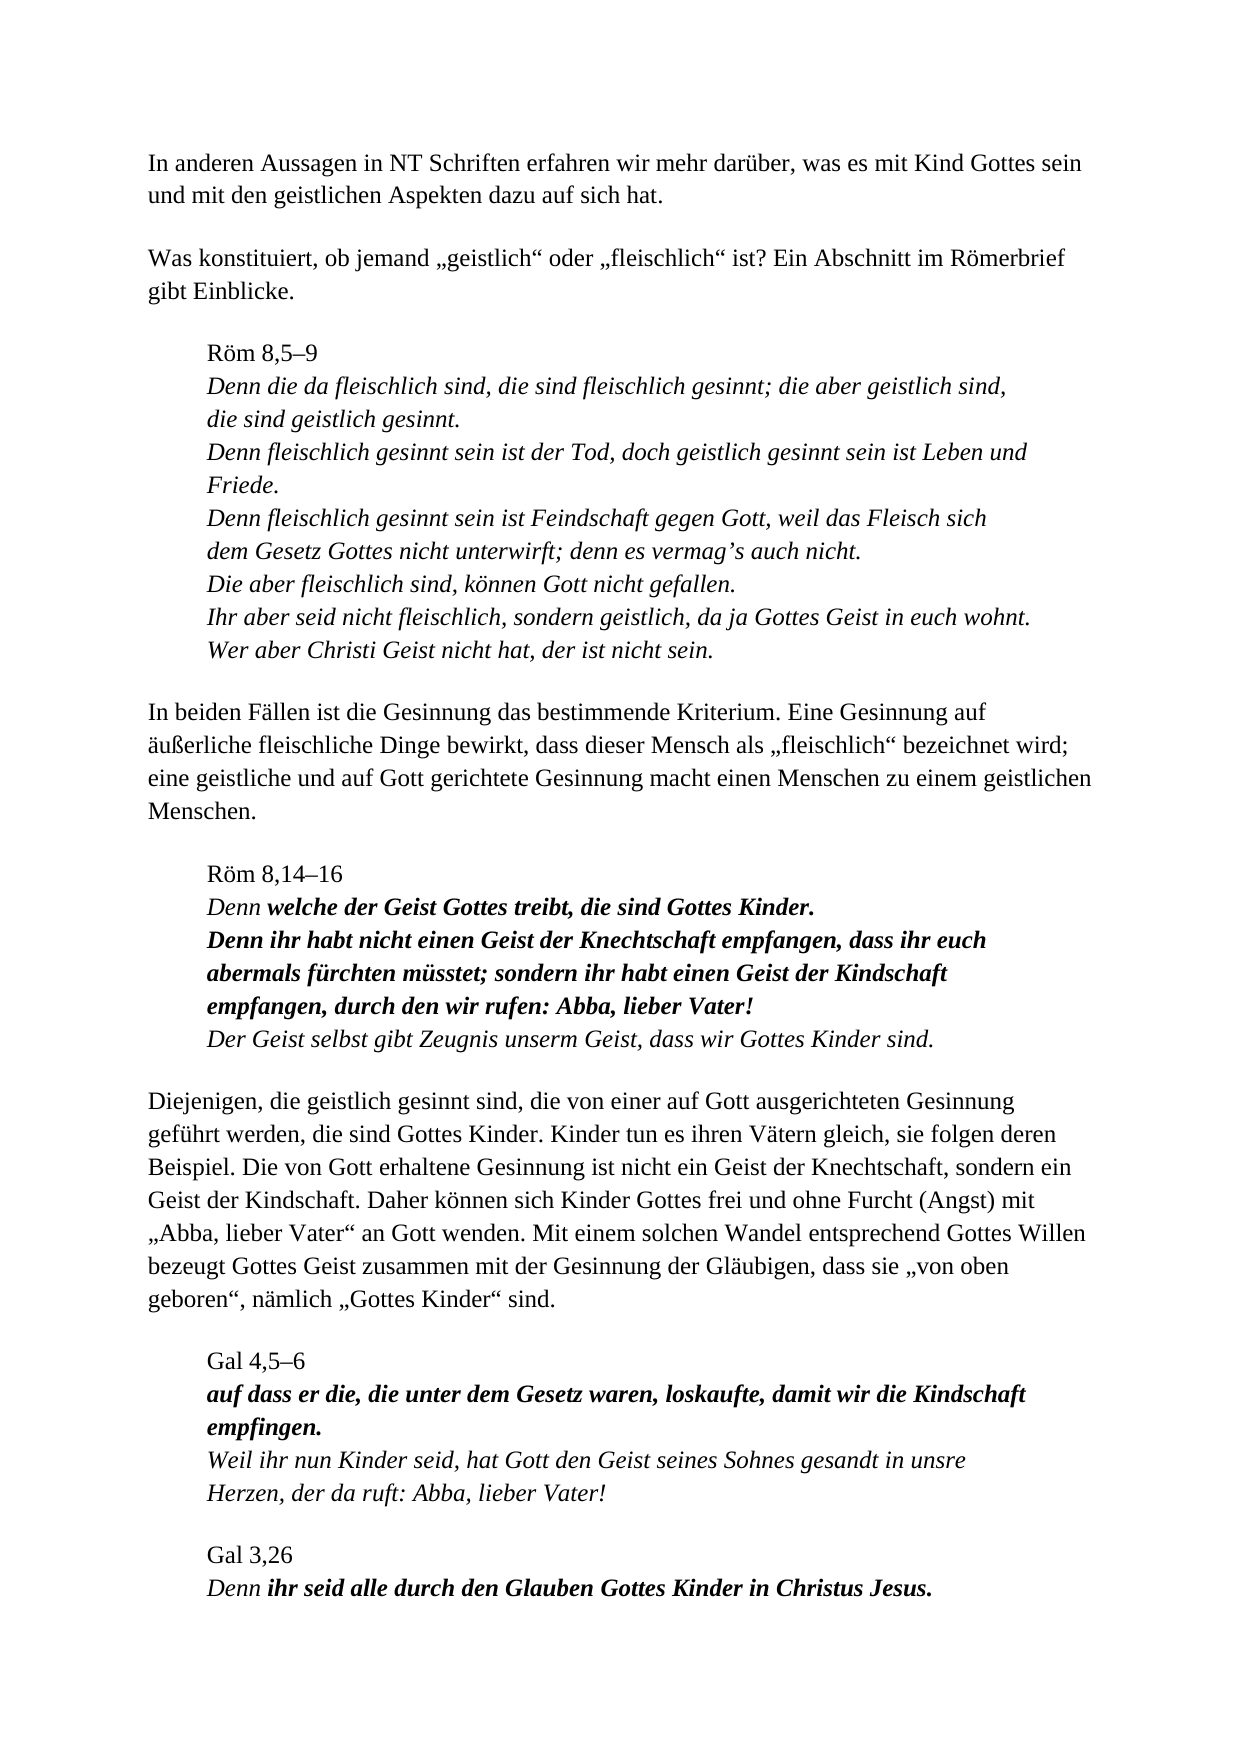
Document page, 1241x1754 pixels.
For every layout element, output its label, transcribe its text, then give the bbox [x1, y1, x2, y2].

text Denn welche der Geist Gottes treibt, die sind Gottes Kinder. [207, 892, 1033, 920]
text Denn fleischlich gesinnt sein ist der Tod, doch geistlich gesinnt sein ist Leben und Friede. [207, 437, 1033, 499]
text auf dass er die, die unter dem Gesetz waren, loskaufte, damit wir die Kindschaft empfingen. [207, 1379, 1033, 1441]
text In beiden Fällen ist die Gesinnung das bestimmende Kriterium. Eine Gesinnung auf äußerliche fleischliche Dinge bewirkt, dass dieser Mensch als „fleischlich“ bezeichnet wird; eine geistliche und auf Gott gerichtete Gesinnung macht einen Menschen zu einem geistlichen Menschen. [148, 697, 1093, 825]
text Denn die da fleischlich sind, die sind fleischlich gesinnt; die aber geistlich sind, die sind geistlich gesinnt. [207, 371, 1033, 433]
text In anderen Aussagen in NT Schriften erfahren wir mehr darüber, was es mit Kind Gottes sein und mit den geistlichen Aspekten dazu auf sich hat. [148, 148, 1093, 209]
text Denn ihr seid alle durch den Glauben Gottes Kinder in Christus Jesus. [207, 1573, 1033, 1602]
text Die aber fleischlich sind, können Gott nicht gefallen. [207, 569, 1033, 598]
text Röm 8,5–9 [207, 338, 1033, 367]
text Ihr aber seid nicht fleischlich, sondern geistlich, da ja Gottes Geist in euch wohnt. Wer aber Christi Geist nicht hat, der ist nicht sein. [207, 602, 1033, 664]
text Röm 8,14–16 [207, 859, 1033, 887]
text Gal 3,26 [207, 1541, 1033, 1569]
text Weil ihr nun Kinder seid, hat Gott den Geist seines Sohnes gesandt in unsre Herzen, der da ruft: Abba, lieber Vater! [207, 1445, 1033, 1507]
text Gal 4,5–6 [207, 1346, 1033, 1375]
text Was konstituiert, ob jemand „geistlich“ oder „fleischlich“ ist? Ein Abschnitt im Römerbrief gibt Einblicke. [148, 243, 1093, 304]
text Der Geist selbst gibt Zeugnis unserm Geist, dass wir Gottes Kinder sind. [207, 1024, 1033, 1052]
text Diejenigen, die geistlich gesinnt sind, die von einer auf Gott ausgerichteten Gesinnung geführt werden, die sind Gottes Kinder. Kinder tun es ihren Vätern gleich, sie folgen deren Beispiel. Die von Gott erhaltene Gesinnung ist nicht ein Geist der Knechtschaft, sondern ein Geist der Kindschaft. Daher können sich Kinder Gottes frei und ohne Furcht (Angst) mit „Abba, lieber Vater“ an Gott wenden. Mit einem solchen Wandel entsprechend Gottes Willen bezeugt Gottes Geist zusammen mit der Gesinnung der Gläubigen, dass sie „von oben geboren“, nämlich „Gottes Kinder“ sind. [148, 1086, 1093, 1313]
text Denn ihr habt nicht einen Geist der Knechtschaft empfangen, dass ihr euch abermals fürchten müsstet; sondern ihr habt einen Geist der Kindschaft empfangen, durch den wir rufen: Abba, lieber Vater! [207, 925, 1033, 1019]
text Denn fleischlich gesinnt sein ist Feindschaft gegen Gott, weil das Fleisch sich dem Gesetz Gottes nicht unterwirft; denn es vermag’s auch nicht. [207, 503, 1033, 565]
